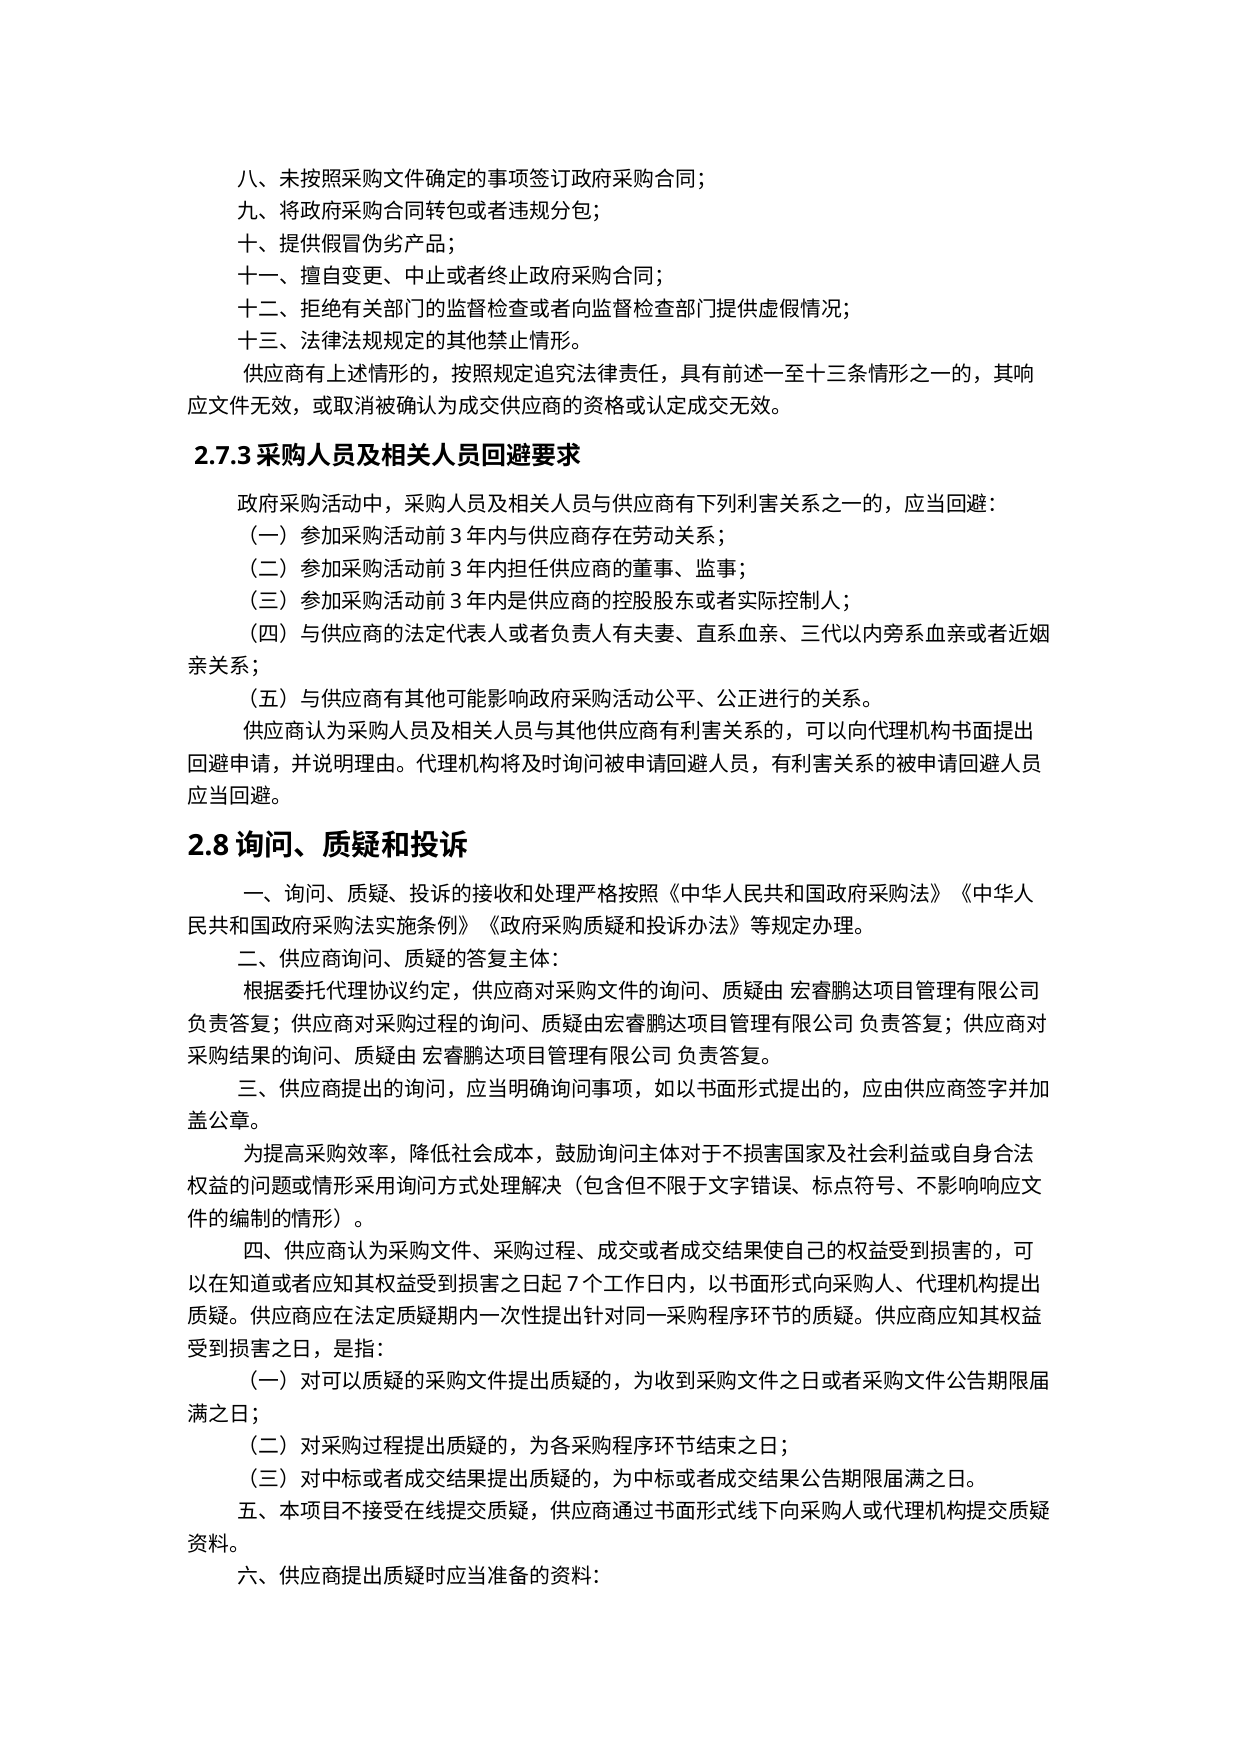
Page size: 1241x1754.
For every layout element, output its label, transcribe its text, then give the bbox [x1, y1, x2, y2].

text 2.8询问、质疑和投诉 [187, 812, 1053, 877]
text 八、未按照采购文件确定的事项签订政府采购合同； [187, 162, 1053, 194]
text （三）对中标或者成交结果提出质疑的，为中标或者成交结果公告期限届满之日。 [187, 1462, 1053, 1494]
text （一）参加采购活动前3年内与供应商存在劳动关系； [187, 519, 1053, 552]
text 供应商认为采购人员及相关人员与其他供应商有利害关系的，可以向代理机构书面提出回避申请，并说明理由。代理机构将及时询问被申请回避人员，有利害关系的被申请回避人员应当回避。 [187, 714, 1053, 812]
text （二）对采购过程提出质疑的，为各采购程序环节结束之日； [187, 1429, 1053, 1462]
text 根据委托代理协议约定，供应商对采购文件的询问、质疑由 宏睿鹏达项目管理有限公司 负责答复；供应商对采购过程的询问、质疑由宏睿鹏达项目管理有限公司 负责答复；供应商对采购结果的询问、质疑由 宏睿鹏达项目管理有限公司 负责答复。 [187, 974, 1053, 1072]
text 十、提供假冒伪劣产品； [187, 227, 1053, 259]
text （五）与供应商有其他可能影响政府采购活动公平、公正进行的关系。 [187, 682, 1053, 714]
text 一、询问、质疑、投诉的接收和处理严格按照《中华人民共和国政府采购法》《中华人民共和国政府采购法实施条例》《政府采购质疑和投诉办法》等规定办理。 [187, 877, 1053, 942]
text （一）对可以质疑的采购文件提出质疑的，为收到采购文件之日或者采购文件公告期限届满之日； [187, 1364, 1053, 1429]
text 九、将政府采购合同转包或者违规分包； [187, 194, 1053, 227]
text （四）与供应商的法定代表人或者负责人有夫妻、直系血亲、三代以内旁系血亲或者近姻亲关系； [187, 617, 1053, 682]
text 四、供应商认为采购文件、采购过程、成交或者成交结果使自己的权益受到损害的，可以在知道或者应知其权益受到损害之日起7个工作日内，以书面形式向采购人、代理机构提出质疑。供应商应在法定质疑期内一次性提出针对同一采购程序环节的质疑。供应商应知其权益受到损害之日，是指： [187, 1234, 1053, 1364]
text 政府采购活动中，采购人员及相关人员与供应商有下列利害关系之一的，应当回避： [187, 487, 1053, 519]
text 六、供应商提出质疑时应当准备的资料： [187, 1559, 1053, 1592]
text （二）参加采购活动前3年内担任供应商的董事、监事； [187, 552, 1053, 584]
text （三）参加采购活动前3年内是供应商的控股股东或者实际控制人； [187, 584, 1053, 617]
text 二、供应商询问、质疑的答复主体： [187, 942, 1053, 974]
text 五、本项目不接受在线提交质疑，供应商通过书面形式线下向采购人或代理机构提交质疑资料。 [187, 1494, 1053, 1559]
text 十二、拒绝有关部门的监督检查或者向监督检查部门提供虚假情况； [187, 292, 1053, 324]
text 为提高采购效率，降低社会成本，鼓励询问主体对于不损害国家及社会利益或自身合法权益的问题或情形采用询问方式处理解决（包含但不限于文字错误、标点符号、不影响响应文件的编制的情形）。 [187, 1137, 1053, 1234]
text 供应商有上述情形的，按照规定追究法律责任，具有前述一至十三条情形之一的，其响应文件无效，或取消被确认为成交供应商的资格或认定成交无效。 [187, 357, 1053, 422]
text 十一、擅自变更、中止或者终止政府采购合同； [187, 259, 1053, 292]
text 三、供应商提出的询问，应当明确询问事项，如以书面形式提出的，应由供应商签字并加盖公章。 [187, 1072, 1053, 1137]
text 2.7.3采购人员及相关人员回避要求 [187, 422, 1053, 487]
text 十三、法律法规规定的其他禁止情形。 [187, 324, 1053, 357]
